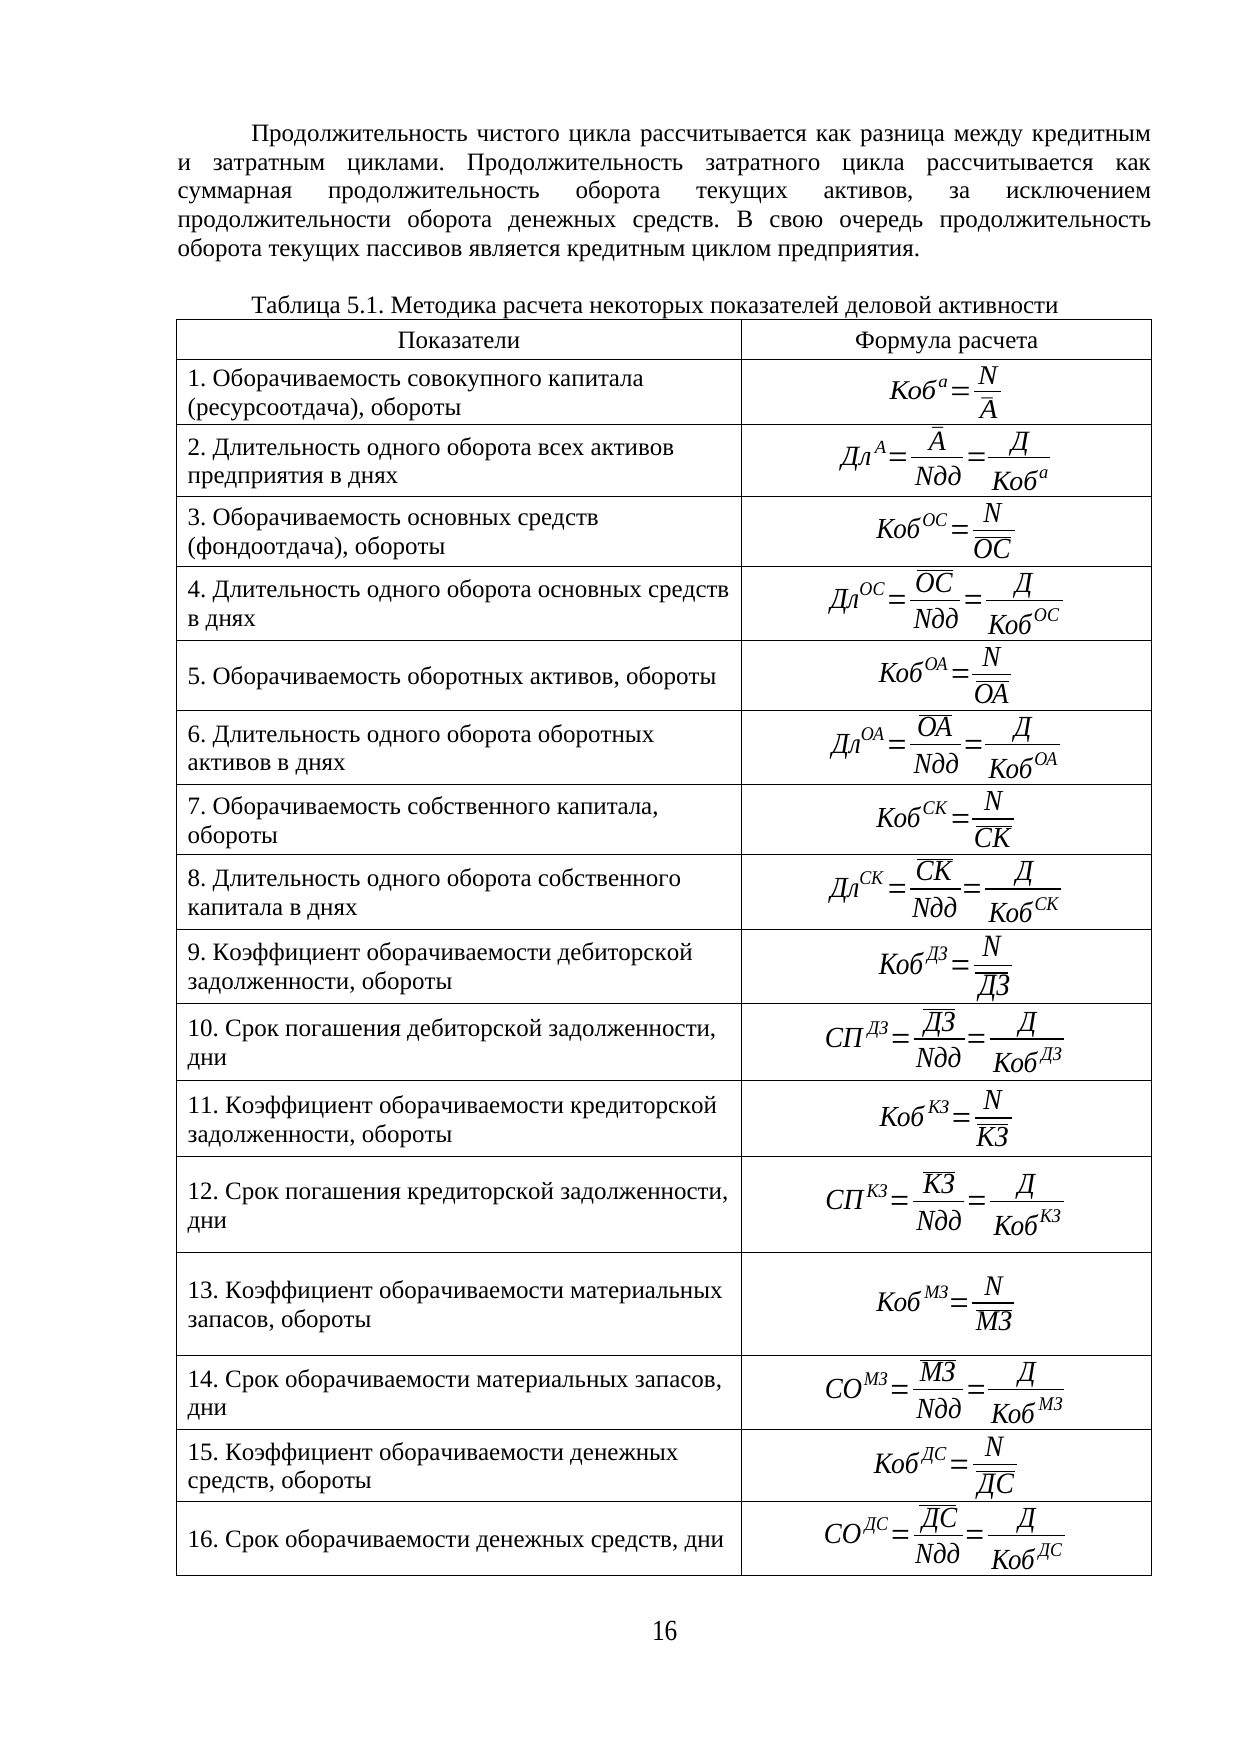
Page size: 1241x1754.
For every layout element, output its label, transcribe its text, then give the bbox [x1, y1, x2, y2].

table_cell [742, 1502, 1151, 1575]
table_cell [742, 1081, 1151, 1156]
table_cell 15. Коэффициент оборачиваемости денежных средств, обороты [177, 1430, 741, 1501]
table_cell 7. Оборачиваемость собственного капитала, обороты [177, 785, 741, 854]
table_cell 11. Коэффициент оборачиваемости кредиторской задолженности, обороты [177, 1081, 741, 1156]
table_cell [742, 1157, 1151, 1252]
table_cell 9. Коэффициент оборачиваемости дебиторской задолженности, обороты [177, 930, 741, 1003]
table_cell 5. Оборачиваемость оборотных активов, обороты [177, 641, 741, 710]
table_cell [742, 497, 1151, 566]
table_cell 10. Срок погашения дебиторской задолженности, дни [177, 1004, 741, 1080]
table_cell 8. Длительность одного оборота собственного капитала в днях [177, 855, 741, 928]
table_cell 2. Длительность одного оборота всех активов предприятия в днях [177, 425, 741, 496]
table_header Показатели [177, 320, 741, 359]
table_cell [742, 855, 1151, 928]
table_cell [742, 1430, 1151, 1501]
table_cell [742, 567, 1151, 640]
text Таблица 5.1. Методика расчета некоторых показателей деловой активности [177, 291, 1152, 319]
table_cell 6. Длительность одного оборота оборотных активов в днях [177, 711, 741, 784]
table_cell 14. Срок оборачиваемости материальных запасов, дни [177, 1356, 741, 1429]
table_cell 3. Оборачиваемость основных средств (фондоотдача), обороты [177, 497, 741, 566]
table_cell [742, 1356, 1151, 1429]
table_cell 13. Коэффициент оборачиваемости материальных запасов, обороты [177, 1253, 741, 1355]
table_cell [742, 711, 1151, 784]
table_cell 4. Длительность одного оборота основных средств в днях [177, 567, 741, 640]
table_cell [742, 930, 1151, 1003]
table_cell [742, 425, 1151, 496]
table_cell 12. Срок погашения кредиторской задолженности, дни [177, 1157, 741, 1252]
table_cell [742, 641, 1151, 710]
text Продолжительность чистого цикла рассчитывается как разница между кредитным и затратным циклами. Продолжительность затратного цикла рассчитывается как суммарная продолжительность оборота текущих активов, за исключением продолжительности оборота денежных средств. В свою очередь продолжительность оборота текущих пассивов является кредитным циклом предприятия. [177, 118, 1152, 262]
table_cell 16. Срок оборачиваемости денежных средств, дни [177, 1502, 741, 1575]
table_cell [742, 1004, 1151, 1080]
table_cell 1. Оборачиваемость совокупного капитала (ресурсоотдача), обороты [177, 360, 741, 424]
table_header Формула расчета [742, 320, 1151, 359]
table_cell [742, 360, 1151, 424]
table_cell [742, 785, 1151, 854]
table_cell [742, 1253, 1151, 1355]
